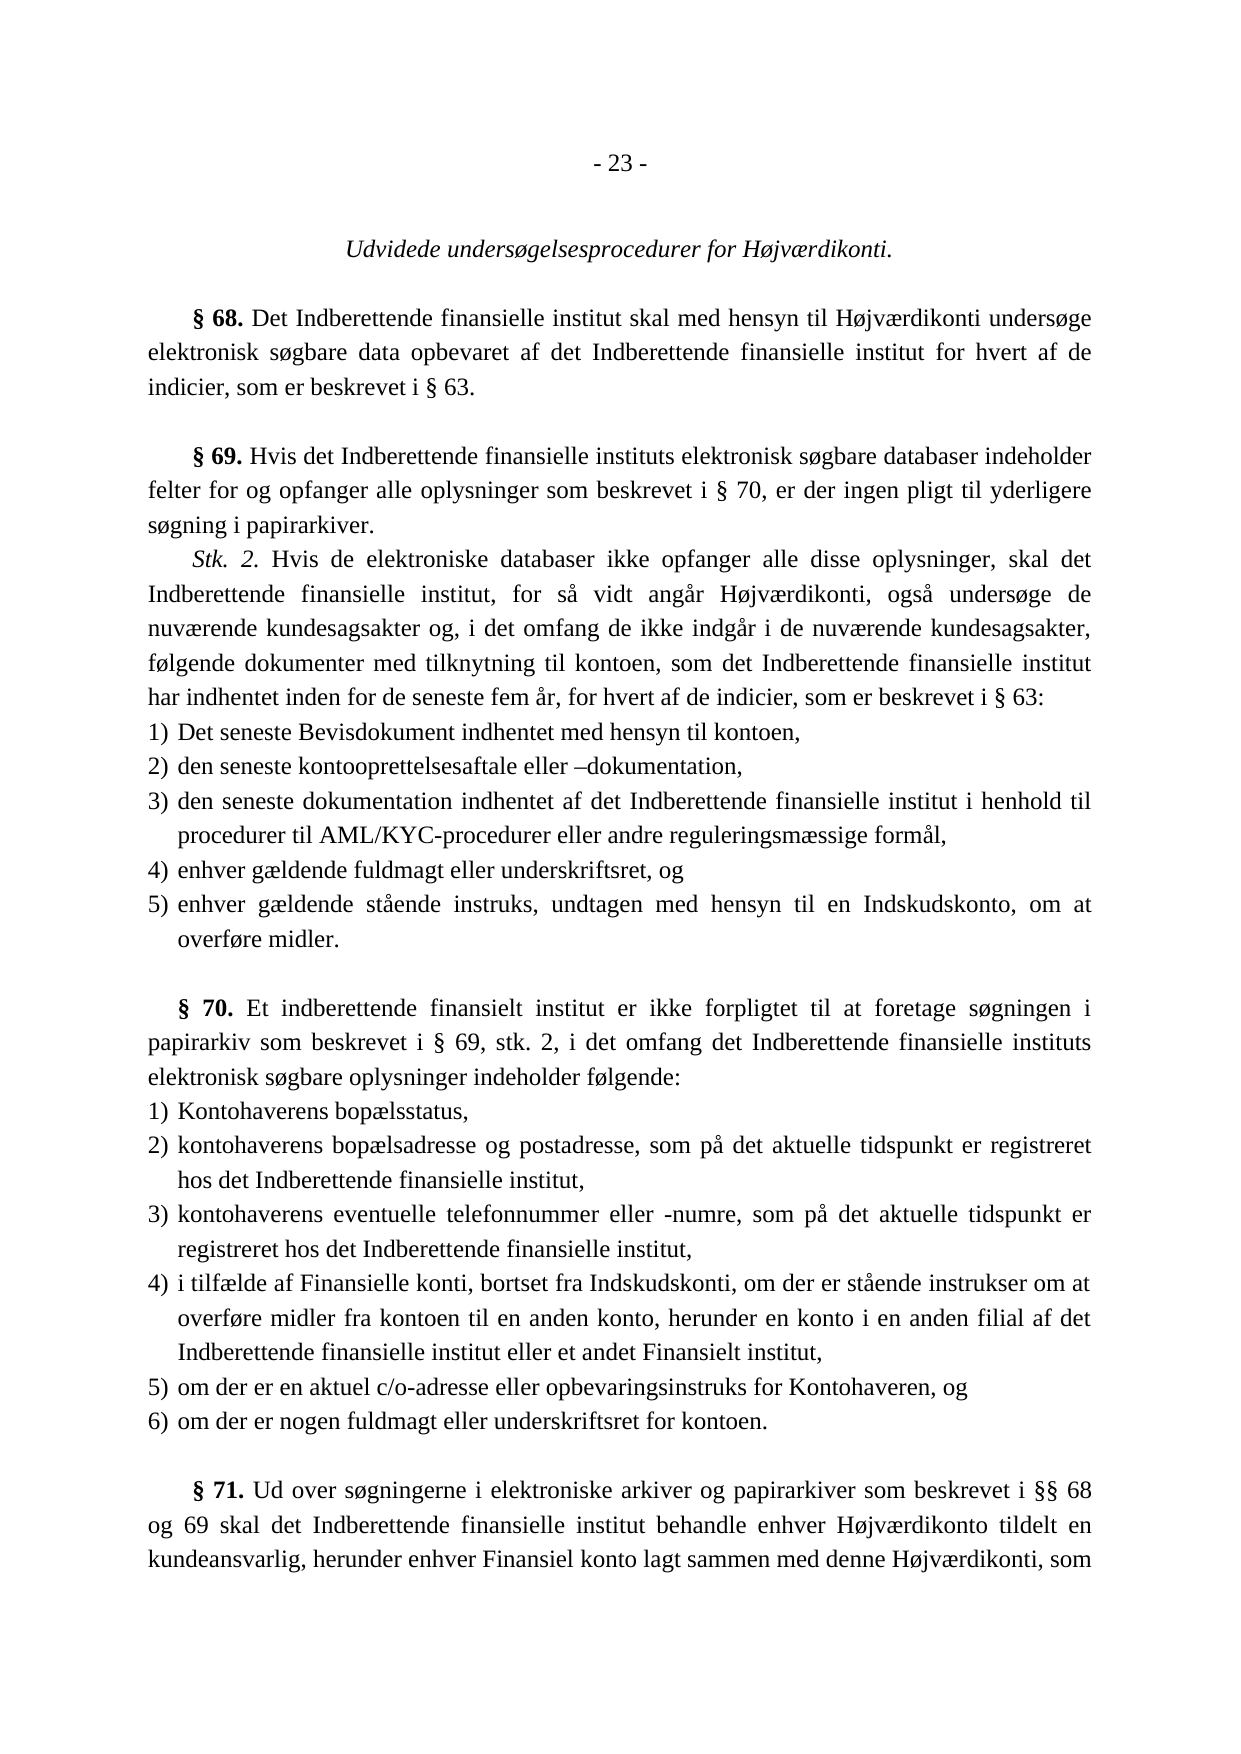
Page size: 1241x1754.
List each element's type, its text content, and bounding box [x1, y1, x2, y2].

list i tilfælde af Finansielle konti, bortset fra Indskudskonti, om der er stående instrukser om at overføre midler fra kontoen til en anden konto, herunder en konto i en anden filial af det Indberettende finansielle institut eller et andet Finansielt institut, [148, 1268, 1092, 1366]
list enhver gældende fuldmagt eller underskriftsret, og [148, 855, 1092, 883]
list om der er nogen fuldmagt eller underskriftsret for kontoen. [148, 1406, 1092, 1435]
list kontohaverens bopælsadresse og postadresse, som på det aktuelle tidspunkt er registreret hos det Indberettende finansielle institut, [148, 1131, 1092, 1194]
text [148, 1475, 1092, 1573]
text § 70. Et indberettende finansielt institut er ikke forpligtet til at foretage søgningen i papirarkiv som beskrevet i § 69, stk. 2, i det omfang det Indberettende finansielle instituts elektronisk søgbare oplysninger indeholder følgende: [148, 993, 1092, 1090]
text § 68. Det Indberettende finansielle institut skal med hensyn til Højværdikonti undersøge elektronisk søgbare data opbevaret af det Indberettende finansielle institut for hvert af de indicier, som er beskrevet i § 63. [148, 303, 1092, 401]
text Stk. 2. Hvis de elektroniske databaser ikke opfanger alle disse oplysninger, skal det Indberettende finansielle institut, for så vidt angår Højværdikonti, også undersøge de nuværende kundesagsakter og, i det omfang de ikke indgår i de nuværende kundesagsakter, følgende dokumenter med tilknytning til kontoen, som det Indberettende finansielle institut har indhentet inden for de seneste fem år, for hvert af de indicier, som er beskrevet i § 63: [148, 544, 1092, 711]
text § 69. Hvis det Indberettende finansielle instituts elektronisk søgbare databaser indeholder felter for og opfanger alle oplysninger som beskrevet i § 70, er der ingen pligt til yderligere søgning i papirarkiver. [148, 441, 1092, 539]
list den seneste kontooprettelsesaftale eller –dokumentation, [148, 751, 1092, 780]
list om der er en aktuel c/o-adresse eller opbevaringsinstruks for Kontohaveren, og [148, 1372, 1092, 1401]
text Udvidede undersøgelsesprocedurer for Højværdikonti. [148, 234, 1092, 263]
list kontohaverens eventuelle telefonnummer eller -numre, som på det aktuelle tidspunkt er registreret hos det Indberettende finansielle institut, [148, 1199, 1092, 1263]
list Det seneste Bevisdokument indhentet med hensyn til kontoen, [148, 717, 1092, 746]
list Kontohaverens bopælsstatus, [148, 1096, 1092, 1125]
list den seneste dokumentation indhentet af det Indberettende finansielle institut i henhold til procedurer til AML/KYC-procedurer eller andre reguleringsmæssige formål, [148, 786, 1092, 849]
list enhver gældende stående instruks, undtagen med hensyn til en Indskudskonto, om at overføre midler. [148, 889, 1092, 952]
